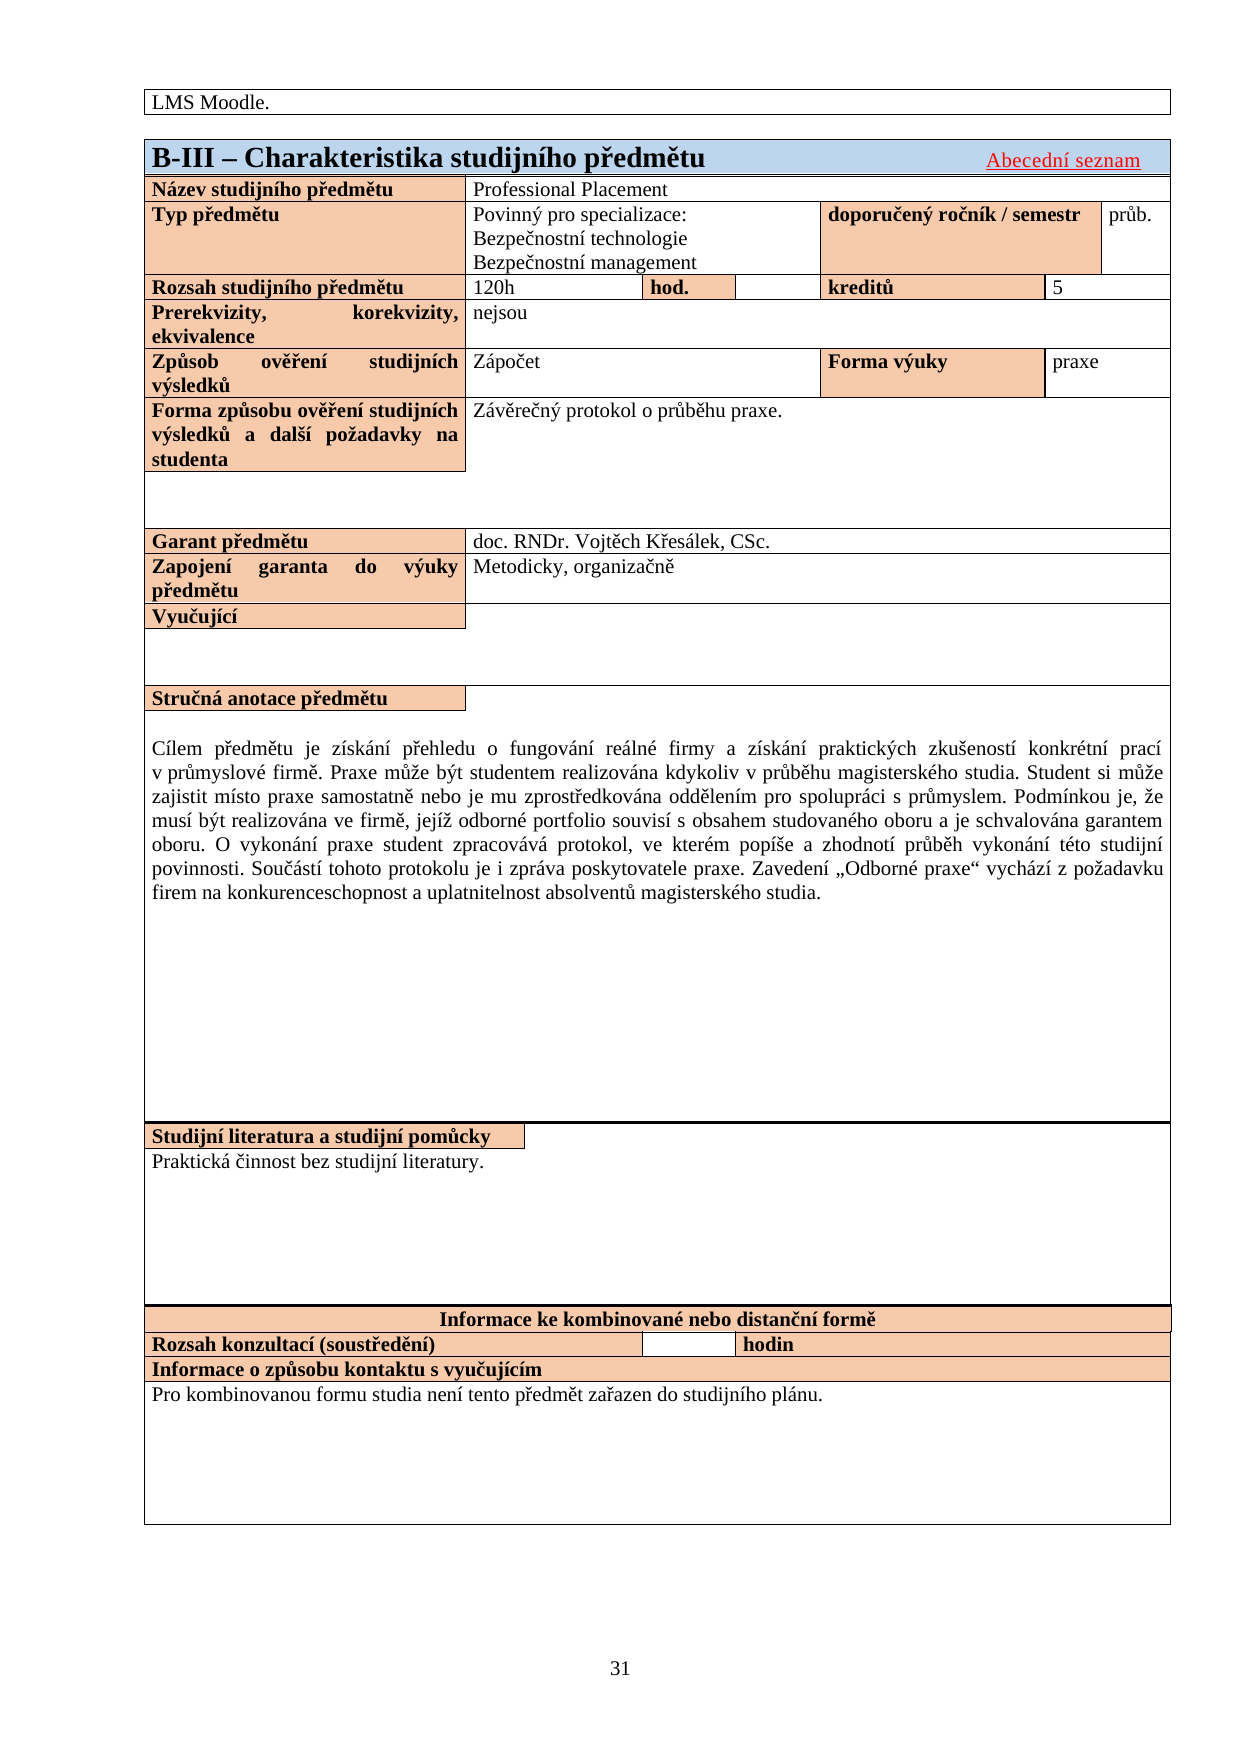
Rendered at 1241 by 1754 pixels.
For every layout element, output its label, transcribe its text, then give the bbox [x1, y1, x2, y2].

table_cell Zapojení garanta do výuky předmětu [145, 554, 465, 602]
table_cell Studijní literatura a studijní pomůcky [145, 1124, 524, 1148]
table_cell Cílem předmětu je získání přehledu o fungování reálné firmy a získání praktických zkušeností konkrétní prací v průmyslové firmě. Praxe může být studentem realizována kdykoliv v průběhu magisterského studia. Student si může zajistit místo praxe samostatně nebo je mu zprostředkována oddělením pro spolupráci s průmyslem. Podmínkou je, že musí být realizována ve firmě, jejíž odborné portfolio souvisí s obsahem studovaného oboru a je schvalována garantem oboru. O vykonání praxe student zpracovává protokol, ve kterém popíše a zhodnotí průběh vykonání této studijní povinnosti. Součástí tohoto protokolu je i zpráva poskytovatele praxe. Zavedení „Odborné praxe“ vychází z požadavku firem na konkurenceschopnost a uplatnitelnost absolventů magisterského studia. [145, 710, 1170, 1121]
table_cell Informace o způsobu kontaktu s vyučujícím [145, 1357, 1170, 1381]
table_cell Stručná anotace předmětu [145, 686, 465, 710]
table_cell [145, 471, 1170, 528]
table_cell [145, 90, 1170, 114]
table_cell praxe [1046, 349, 1170, 397]
table_header B-III – Charakteristika studijního předmětu [145, 140, 1170, 173]
table_cell kreditů [821, 275, 1044, 299]
table_cell Metodicky, organizačně [466, 554, 1170, 602]
table_cell Pro kombinovanou formu studia není tento předmět zařazen do studijního plánu. [145, 1382, 1170, 1524]
table_cell Garant předmětu [145, 529, 465, 553]
table_cell Závěrečný protokol o průběhu praxe. [466, 398, 1170, 471]
table_cell Prerekvizity, korekvizity, ekvivalence [145, 300, 465, 348]
table_cell [643, 1333, 735, 1356]
table_cell Rozsah konzultací (soustředění) [145, 1333, 642, 1356]
table_cell [466, 686, 1170, 710]
table_cell [466, 604, 1170, 628]
table_cell průb. [1102, 202, 1170, 274]
table_cell [525, 1124, 1170, 1148]
table_cell Praktická činnost bez studijní literatury. [145, 1148, 1170, 1304]
table_cell doc. RNDr. Vojtěch Křesálek, CSc. [466, 529, 1170, 553]
table_cell doporučený ročník / semestr [821, 202, 1101, 274]
table_cell Zápočet [466, 349, 820, 397]
table_cell hodin [736, 1333, 1170, 1356]
table_cell Rozsah studijního předmětu [145, 275, 465, 299]
table_cell [145, 628, 1170, 685]
table_cell Forma výuky [821, 349, 1044, 397]
table_cell Název studijního předmětu [145, 177, 465, 201]
table_cell Povinný pro specializace: Bezpečnostní technologie Bezpečnostní management [466, 202, 820, 274]
table_cell 5 [1046, 275, 1170, 299]
table_cell nejsou [466, 300, 1170, 348]
table_cell hod. [643, 275, 735, 299]
table_cell Způsob ověření studijních výsledků [145, 349, 465, 397]
table_cell Informace ke kombinované nebo distanční formě [145, 1307, 1171, 1331]
table_cell Professional Placement [466, 177, 1170, 201]
table_cell 120h [466, 275, 642, 299]
table_cell Typ předmětu [145, 202, 465, 274]
table_cell [736, 275, 820, 299]
table_cell Forma způsobu ověření studijních výsledků a další požadavky na studenta [145, 398, 465, 471]
table_cell Vyučující [145, 604, 465, 628]
